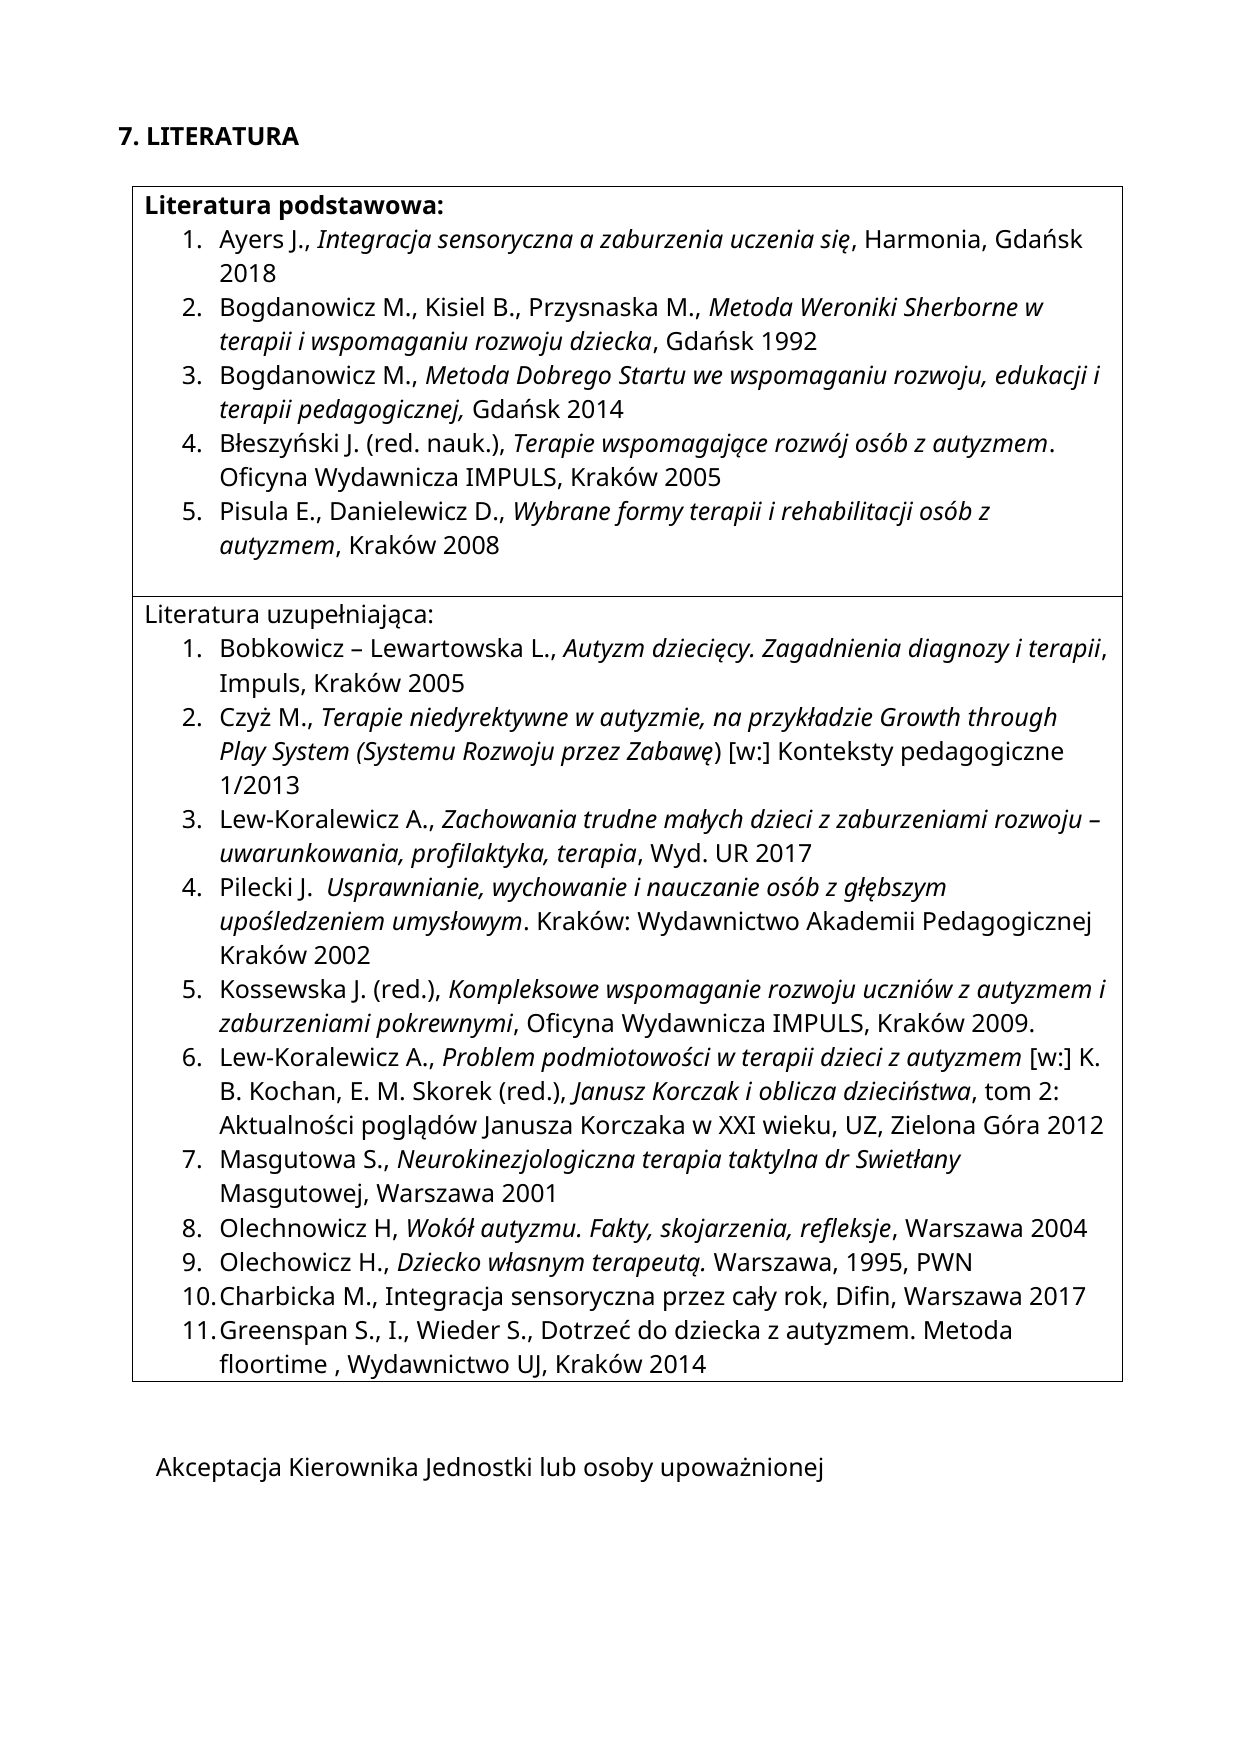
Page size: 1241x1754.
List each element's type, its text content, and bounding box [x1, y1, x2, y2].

table_cell Literatura uzupełniająca: Bobkowicz – Lewartowska L., Autyzm dziecięcy. Zagadnienia diagnozy i terapii, Impuls, Kraków 2005 Czyż M., Terapie niedyrektywne w autyzmie, na przykładzie Growth through Play System (Systemu Rozwoju przez Zabawę) [w:] Konteksty pedagogiczne 1/2013 Lew-Koralewicz A., Zachowania trudne małych dzieci z zaburzeniami rozwoju – uwarunkowania, profilaktyka, terapia, Wyd. UR 2017 Pilecki J. Usprawnianie, wychowanie i nauczanie osób z głębszym upośledzeniem umysłowym. Kraków: Wydawnictwo Akademii Pedagogicznej Kraków 2002 Kossewska J. (red.), Kompleksowe wspomaganie rozwoju uczniów z autyzmem i zaburzeniami pokrewnymi, Oficyna Wydawnicza IMPULS, Kraków 2009. Lew-Koralewicz A., Problem podmiotowości w terapii dzieci z autyzmem [w:] K. B. Kochan, E. M. Skorek (red.), Janusz Korczak i oblicza dzieciństwa, tom 2: Aktualności poglądów Janusza Korczaka w XXI wieku, UZ, Zielona Góra 2012 Masgutowa S., Neurokinezjologiczna terapia taktylna dr Swietłany Masgutowej, Warszawa 2001 Olechnowicz H, Wokół autyzmu. Fakty, skojarzenia, refleksje, Warszawa 2004 Olechowicz H., Dziecko własnym terapeutą. Warszawa, 1995, PWN Charbicka M., Integracja sensoryczna przez cały rok, Difin, Warszawa 2017 Greenspan S., I., Wieder S., Dotrzeć do dziecka z autyzmem. Metoda floortime , Wydawnictwo UJ, Kraków 2014 [133, 597, 1122, 1381]
table_header Literatura podstawowa: Ayers J., Integracja sensoryczna a zaburzenia uczenia się, Harmonia, Gdańsk 2018 Bogdanowicz M., Kisiel B., Przysnaska M., Metoda Weroniki Sherborne w terapii i wspomaganiu rozwoju dziecka, Gdańsk 1992 Bogdanowicz M., Metoda Dobrego Startu we wspomaganiu rozwoju, edukacji i terapii pedagogicznej, Gdańsk 2014 Błeszyński J. (red. nauk.), Terapie wspomagające rozwój osób z autyzmem. Oficyna Wydawnicza IMPULS, Kraków 2005 Pisula E., Danielewicz D., Wybrane formy terapii i rehabilitacji osób z autyzmem, Kraków 2008 [133, 187, 1122, 596]
text 7. LITERATURA [118, 118, 1122, 152]
text Akceptacja Kierownika Jednostki lub osoby upoważnionej [156, 1450, 1122, 1484]
